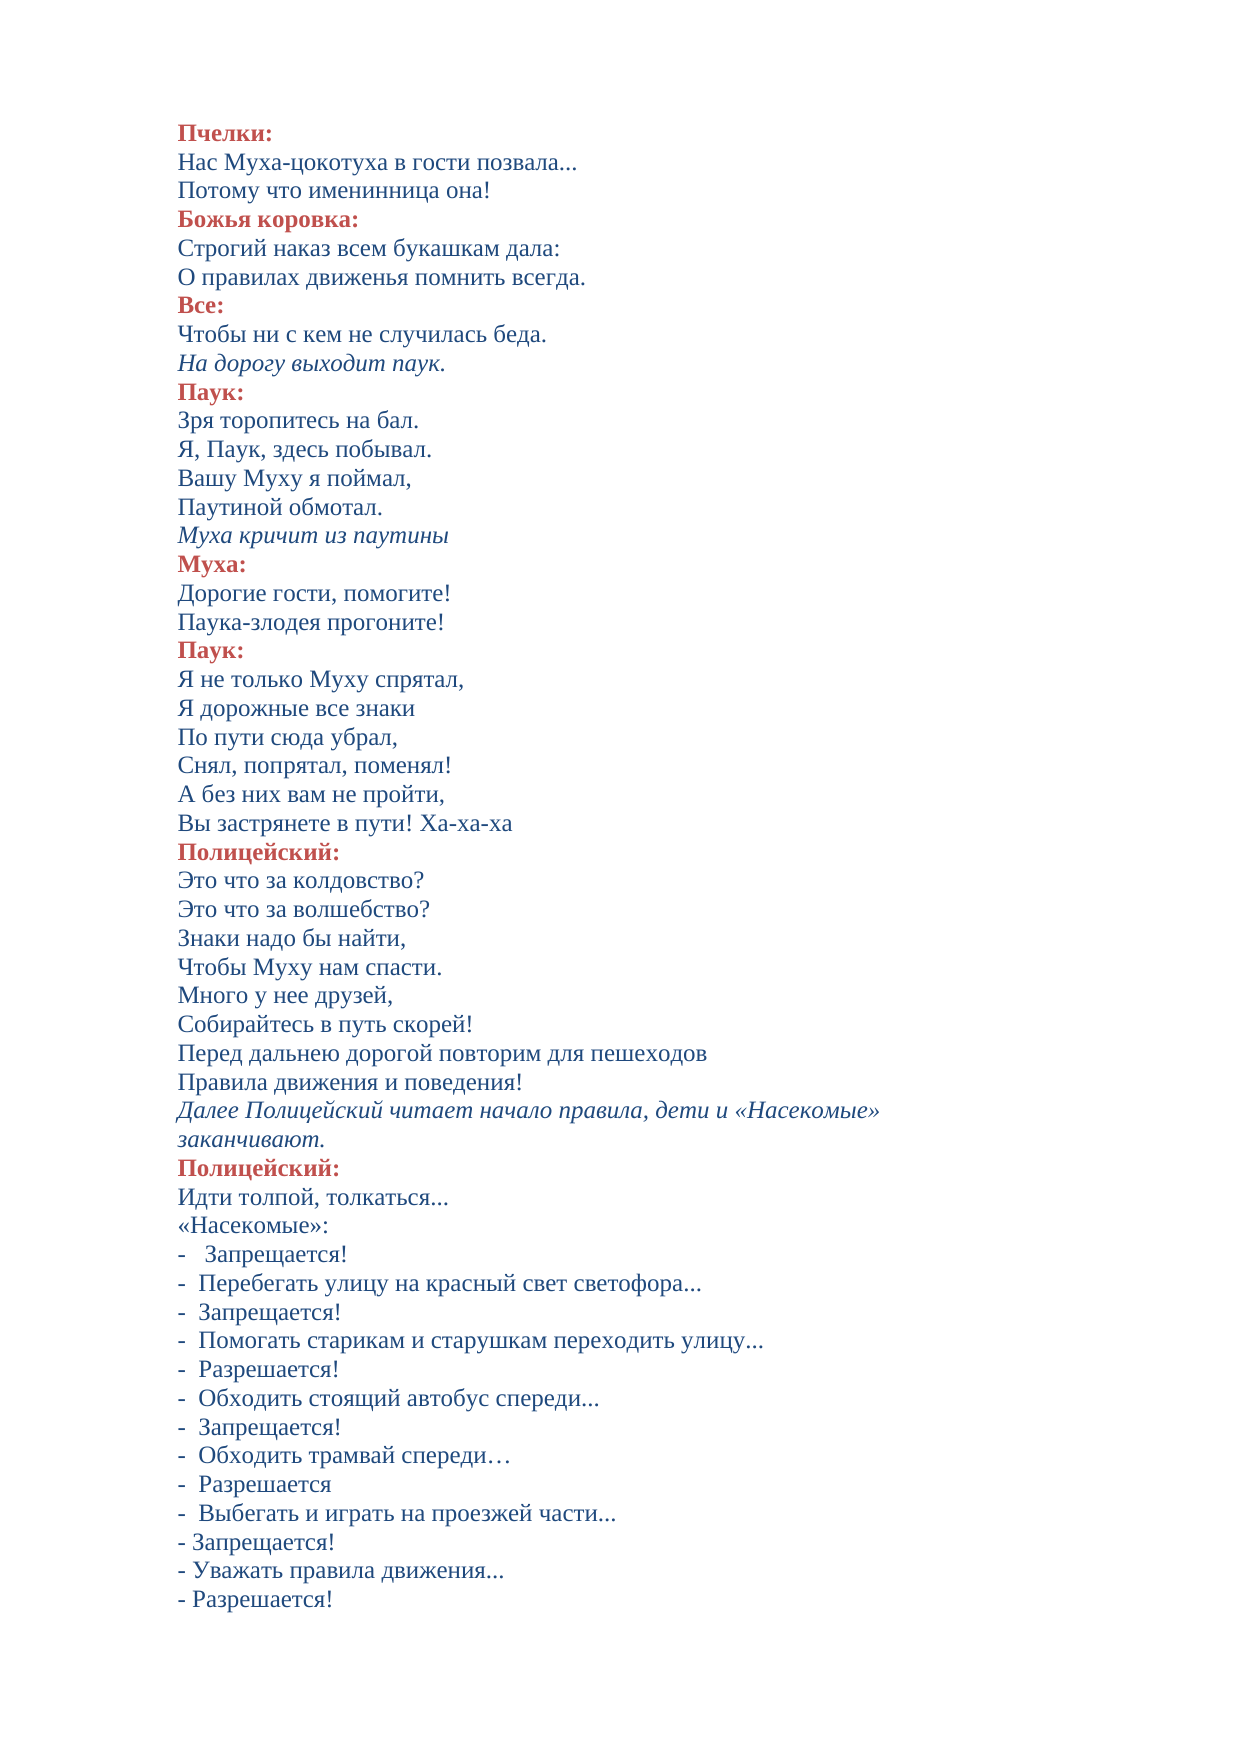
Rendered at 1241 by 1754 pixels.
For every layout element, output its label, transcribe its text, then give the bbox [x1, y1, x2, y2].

text - Обходить стоящий автобус спереди... [177, 1383, 1152, 1412]
text - Помогать старикам и старушкам переходить улицу... [177, 1326, 1152, 1354]
text Паутиной обмотал. [177, 492, 1152, 521]
text - Запрещается! [177, 1527, 1152, 1556]
text Полицейский: [177, 1153, 1152, 1182]
text Снял, попрятал, поменял! [177, 751, 1152, 779]
text Перед дальнею дорогой повторим для пешеходов [177, 1038, 1152, 1067]
text Это что за колдовство? [177, 866, 1152, 894]
text Паук: [177, 636, 1152, 664]
text Муха кричит из паутины [177, 521, 1152, 549]
text - Запрещается! [177, 1239, 1152, 1268]
text Муха: [177, 549, 1152, 578]
text Нас Муха-цокотуха в гости позвала... [177, 147, 1152, 176]
text Идти толпой, толкаться... [177, 1182, 1152, 1211]
text Потому что именинница она! [177, 176, 1152, 204]
text - Разрешается! [177, 1354, 1152, 1383]
text А без них вам не пройти, [177, 779, 1152, 808]
text Правила движения и поведения! [177, 1067, 1152, 1096]
text Много у нее друзей, [177, 981, 1152, 1009]
text - Разрешается [177, 1469, 1152, 1498]
text Собирайтесь в путь скорей! [177, 1009, 1152, 1038]
text «Насекомые»: [177, 1211, 1152, 1239]
text - Обходить трамвай спереди… [177, 1441, 1152, 1469]
text Зря торопитесь на бал. [177, 406, 1152, 434]
text Божья коровка: [177, 204, 1152, 233]
text Все: [177, 291, 1152, 319]
text Вы застрянете в пути! Ха-ха-ха [177, 808, 1152, 837]
text Это что за волшебство? [177, 894, 1152, 923]
text - Выбегать и играть на проезжей части... [177, 1498, 1152, 1527]
text Я дорожные все знаки [177, 693, 1152, 722]
text О правилах движенья помнить всегда. [177, 262, 1152, 291]
text Знаки надо бы найти, [177, 923, 1152, 952]
text Чтобы Муху нам спасти. [177, 952, 1152, 981]
text Чтобы ни с кем не случилась беда. [177, 319, 1152, 348]
text Паука-злодея прогоните! [177, 607, 1152, 636]
text - Запрещается! [177, 1297, 1152, 1326]
text Полицейский: [177, 837, 1152, 866]
text Вашу Муху я поймал, [177, 463, 1152, 492]
text Пчелки: [177, 118, 1152, 147]
text - Уважать правила движения... [177, 1556, 1152, 1584]
text На дорогу выходит паук. [177, 348, 1152, 377]
text Далее Полицейский читает начало правила, дети и «Насекомые» [177, 1096, 1152, 1124]
text Паук: [177, 377, 1152, 406]
text - Разрешается! [177, 1584, 1152, 1613]
text По пути сюда убрал, [177, 722, 1152, 751]
text заканчивают. [177, 1124, 1152, 1153]
text Строгий наказ всем букашкам дала: [177, 233, 1152, 262]
text - Запрещается! [177, 1412, 1152, 1441]
text - Перебегать улицу на красный свет светофора... [177, 1268, 1152, 1297]
text Я, Паук, здесь побывал. [177, 434, 1152, 463]
text Дорогие гости, помогите! [177, 578, 1152, 607]
text Я не только Муху спрятал, [177, 664, 1152, 693]
